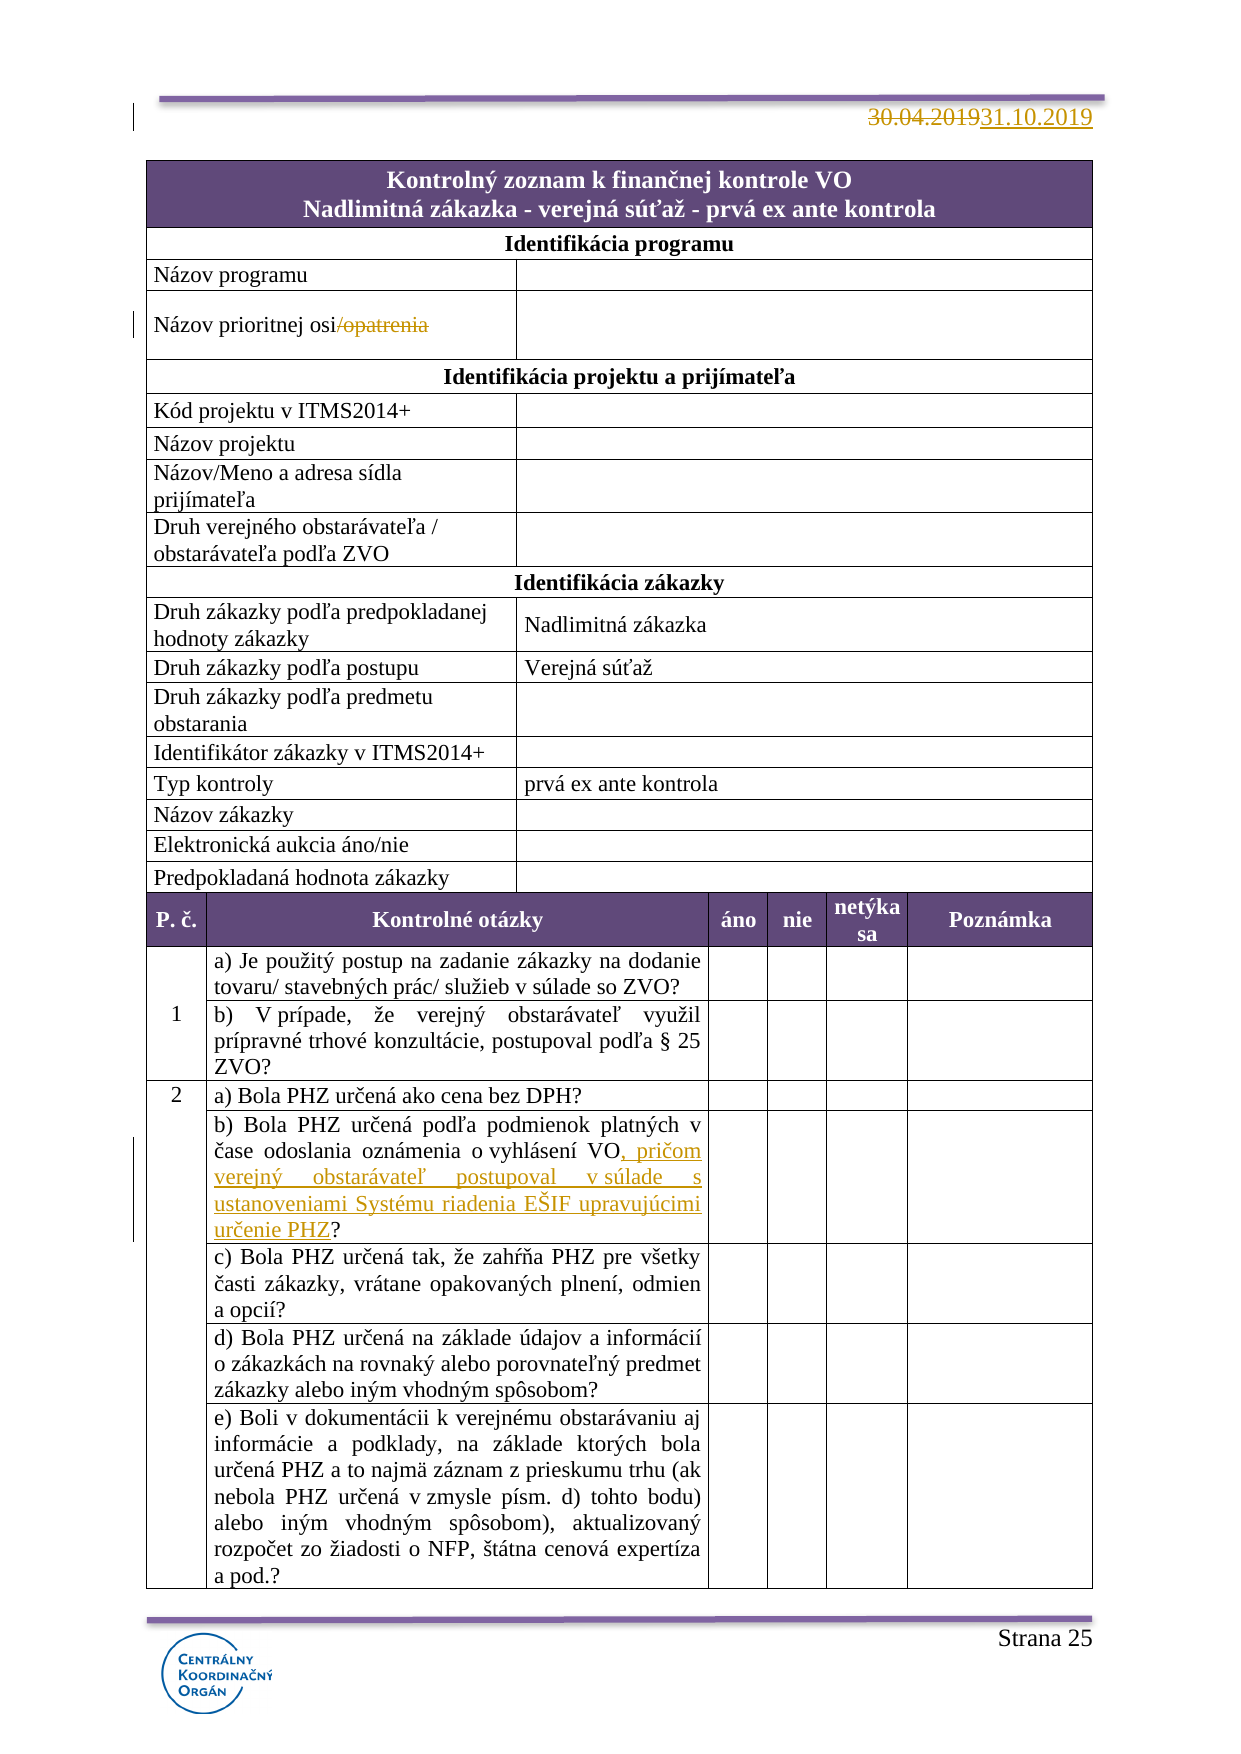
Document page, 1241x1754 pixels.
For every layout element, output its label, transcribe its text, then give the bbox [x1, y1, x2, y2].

table_cell [908, 1111, 1092, 1242]
table_cell Typ kontroly [147, 768, 516, 798]
table_cell a) Bola PHZ určená ako cena bez DPH? [207, 1081, 708, 1109]
table_cell Predpokladaná hodnota zákazky [147, 862, 516, 892]
table_cell [517, 862, 1092, 892]
table_cell Názov/Meno a adresa sídla prijímateľa [147, 460, 516, 512]
table_cell Elektronická aukcia áno/nie [147, 831, 516, 861]
table_cell P. č. [147, 893, 206, 946]
table_cell Druh zákazky podľa predmetu obstarania [147, 683, 516, 736]
table_cell netýka sa [827, 893, 907, 946]
table_cell [517, 831, 1092, 861]
table_cell e) Boli v dokumentácii k verejnému obstarávaniu aj informácie a podklady, na základe ktorých bola určená PHZ a to najmä záznam z prieskumu trhu (ak nebola PHZ určená v zmysle písm. d) tohto bodu) alebo iným vhodným spôsobom), aktualizovaný rozpočet zo žiadosti o NFP, štátna cenová expertíza a pod.? [207, 1404, 708, 1588]
table_cell b) V prípade, že verejný obstarávateľ využil prípravné trhové konzultácie, postupoval podľa § 25 ZVO? [207, 1001, 708, 1080]
table_cell [908, 1404, 1092, 1588]
table_cell [827, 1001, 907, 1080]
table_cell Druh zákazky podľa predpokladanej hodnoty zákazky [147, 598, 516, 651]
table_cell Názov programu [147, 260, 516, 290]
table_cell [768, 1081, 826, 1109]
table_cell Identifikácia projektu a prijímateľa [147, 360, 1092, 393]
table_cell [709, 1404, 767, 1588]
table_cell Druh verejného obstarávateľa / obstarávateľa podľa ZVO [147, 513, 516, 566]
table_cell Identifikácia programu [147, 228, 1092, 258]
table_cell [517, 513, 1092, 566]
table_cell Nadlimitná zákazka [517, 598, 1092, 651]
table_cell Názov zákazky [147, 800, 516, 830]
table_cell d) Bola PHZ určená na základe údajov a informácií o zákazkách na rovnaký alebo porovnateľný predmet zákazky alebo iným vhodným spôsobom? [207, 1324, 708, 1403]
table_cell Identifikácia zákazky [147, 567, 1092, 597]
picture [159, 1631, 272, 1713]
table_cell [827, 1244, 907, 1322]
table_cell [709, 1324, 767, 1403]
table_cell [908, 1081, 1092, 1109]
table_cell [517, 683, 1092, 736]
table_cell [768, 1244, 826, 1322]
table_cell Druh zákazky podľa postupu [147, 652, 516, 682]
table_cell b) Bola PHZ určená podľa podmienok platných v čase odoslania oznámenia o vyhlásení VO? [207, 1111, 708, 1242]
table_cell [908, 1244, 1092, 1322]
table_cell [827, 1111, 907, 1242]
table_cell [517, 737, 1092, 767]
table_cell [768, 1324, 826, 1403]
table_cell [827, 1324, 907, 1403]
table_cell [709, 1081, 767, 1109]
table_cell [768, 947, 826, 1000]
table_cell [517, 800, 1092, 830]
table_cell prvá ex ante kontrola [517, 768, 1092, 798]
table_cell [827, 947, 907, 1000]
table_header Kontrolný zoznam k finančnej kontrole VO Nadlimitná zákazka - verejná súťaž - prvá ex ante kontrola [147, 161, 1092, 227]
table_cell [517, 394, 1092, 427]
table_cell [827, 1081, 907, 1109]
table_cell [517, 260, 1092, 290]
table_cell [768, 1404, 826, 1588]
table_cell [768, 1001, 826, 1080]
table_cell [768, 1111, 826, 1242]
table_cell [709, 1111, 767, 1242]
table_cell [827, 1404, 907, 1588]
table_cell [908, 1001, 1092, 1080]
table_cell Poznámka [908, 893, 1092, 946]
table_cell [517, 428, 1092, 458]
table_cell Názov prioritnej osi [147, 291, 516, 358]
table_cell Kontrolné otázky [207, 893, 708, 946]
table_cell 2 [147, 1081, 206, 1588]
table_cell [709, 1244, 767, 1322]
table_cell 1 [147, 947, 206, 1080]
table_cell [517, 291, 1092, 358]
table_cell [517, 460, 1092, 512]
table_cell Názov projektu [147, 428, 516, 458]
table_cell [908, 947, 1092, 1000]
table_cell áno [709, 893, 767, 946]
table_cell Kód projektu v ITMS2014+ [147, 394, 516, 427]
table_cell [908, 1324, 1092, 1403]
table_cell [709, 947, 767, 1000]
table_cell Identifikátor zákazky v ITMS2014+ [147, 737, 516, 767]
table_cell nie [768, 893, 826, 946]
table_cell Verejná súťaž [517, 652, 1092, 682]
table_cell c) Bola PHZ určená tak, že zahŕňa PHZ pre všetky časti zákazky, vrátane opakovaných plnení, odmien a opcií? [207, 1244, 708, 1322]
table_cell [709, 1001, 767, 1080]
table_cell a) Je použitý postup na zadanie zákazky na dodanie tovaru/ stavebných prác/ služieb v súlade so ZVO? [207, 947, 708, 1000]
